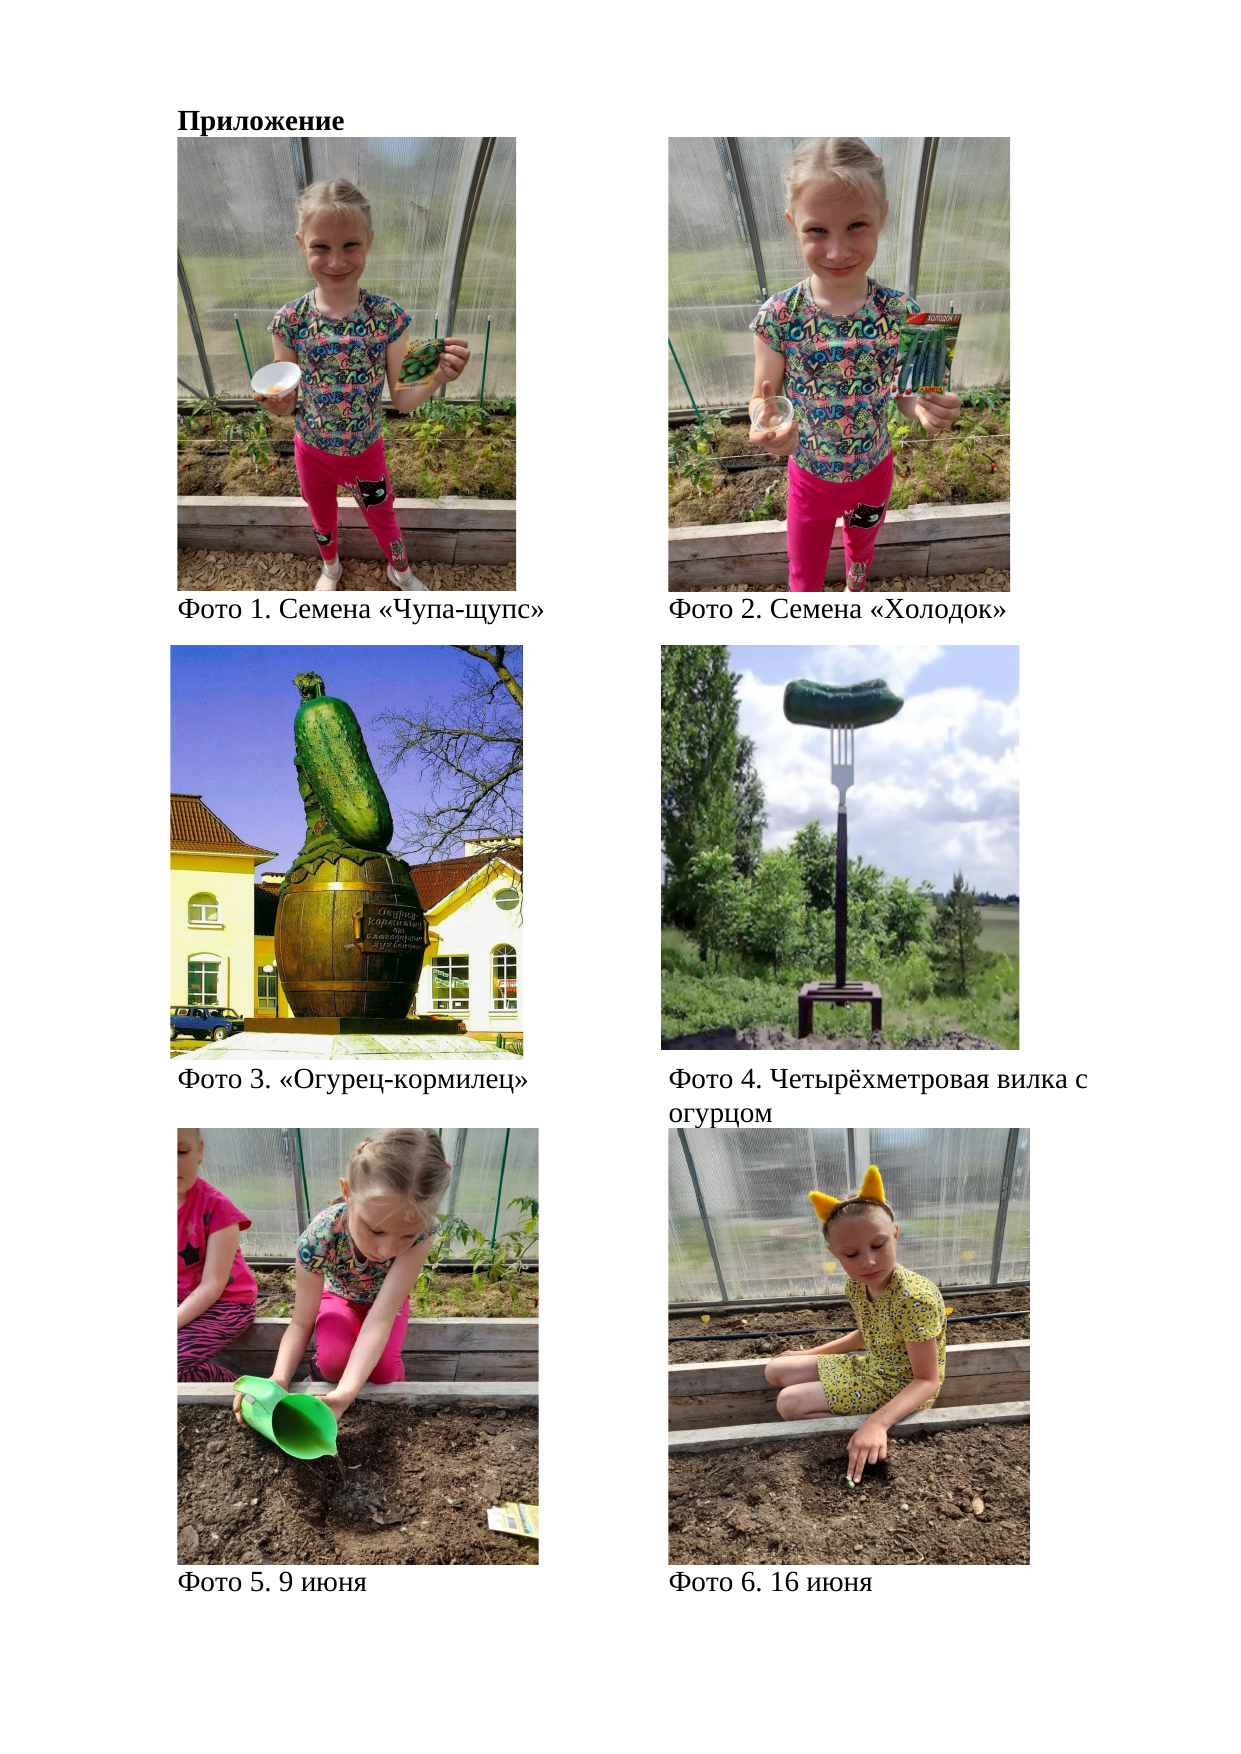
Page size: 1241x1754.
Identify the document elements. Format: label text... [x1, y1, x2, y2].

picture [170, 645, 524, 1060]
table_cell Фото 6. 16 июня [657, 1128, 1148, 1598]
table_cell Фото 3. «Огурец-кормилец» [166, 625, 657, 1128]
table_header Фото 2. Семена «Холодок» [657, 137, 1148, 625]
picture [177, 137, 517, 591]
table_header Фото 1. Семена «Чупа-щупс» [166, 137, 657, 625]
picture [177, 1128, 539, 1565]
picture [661, 645, 1020, 1050]
table_cell Фото 5. 9 июня [166, 1128, 657, 1598]
picture [668, 1128, 1030, 1565]
picture [668, 137, 1011, 592]
text Приложение [177, 103, 1137, 137]
table_cell Фото 4. Четырёхметровая вилка с огурцом [657, 625, 1148, 1128]
